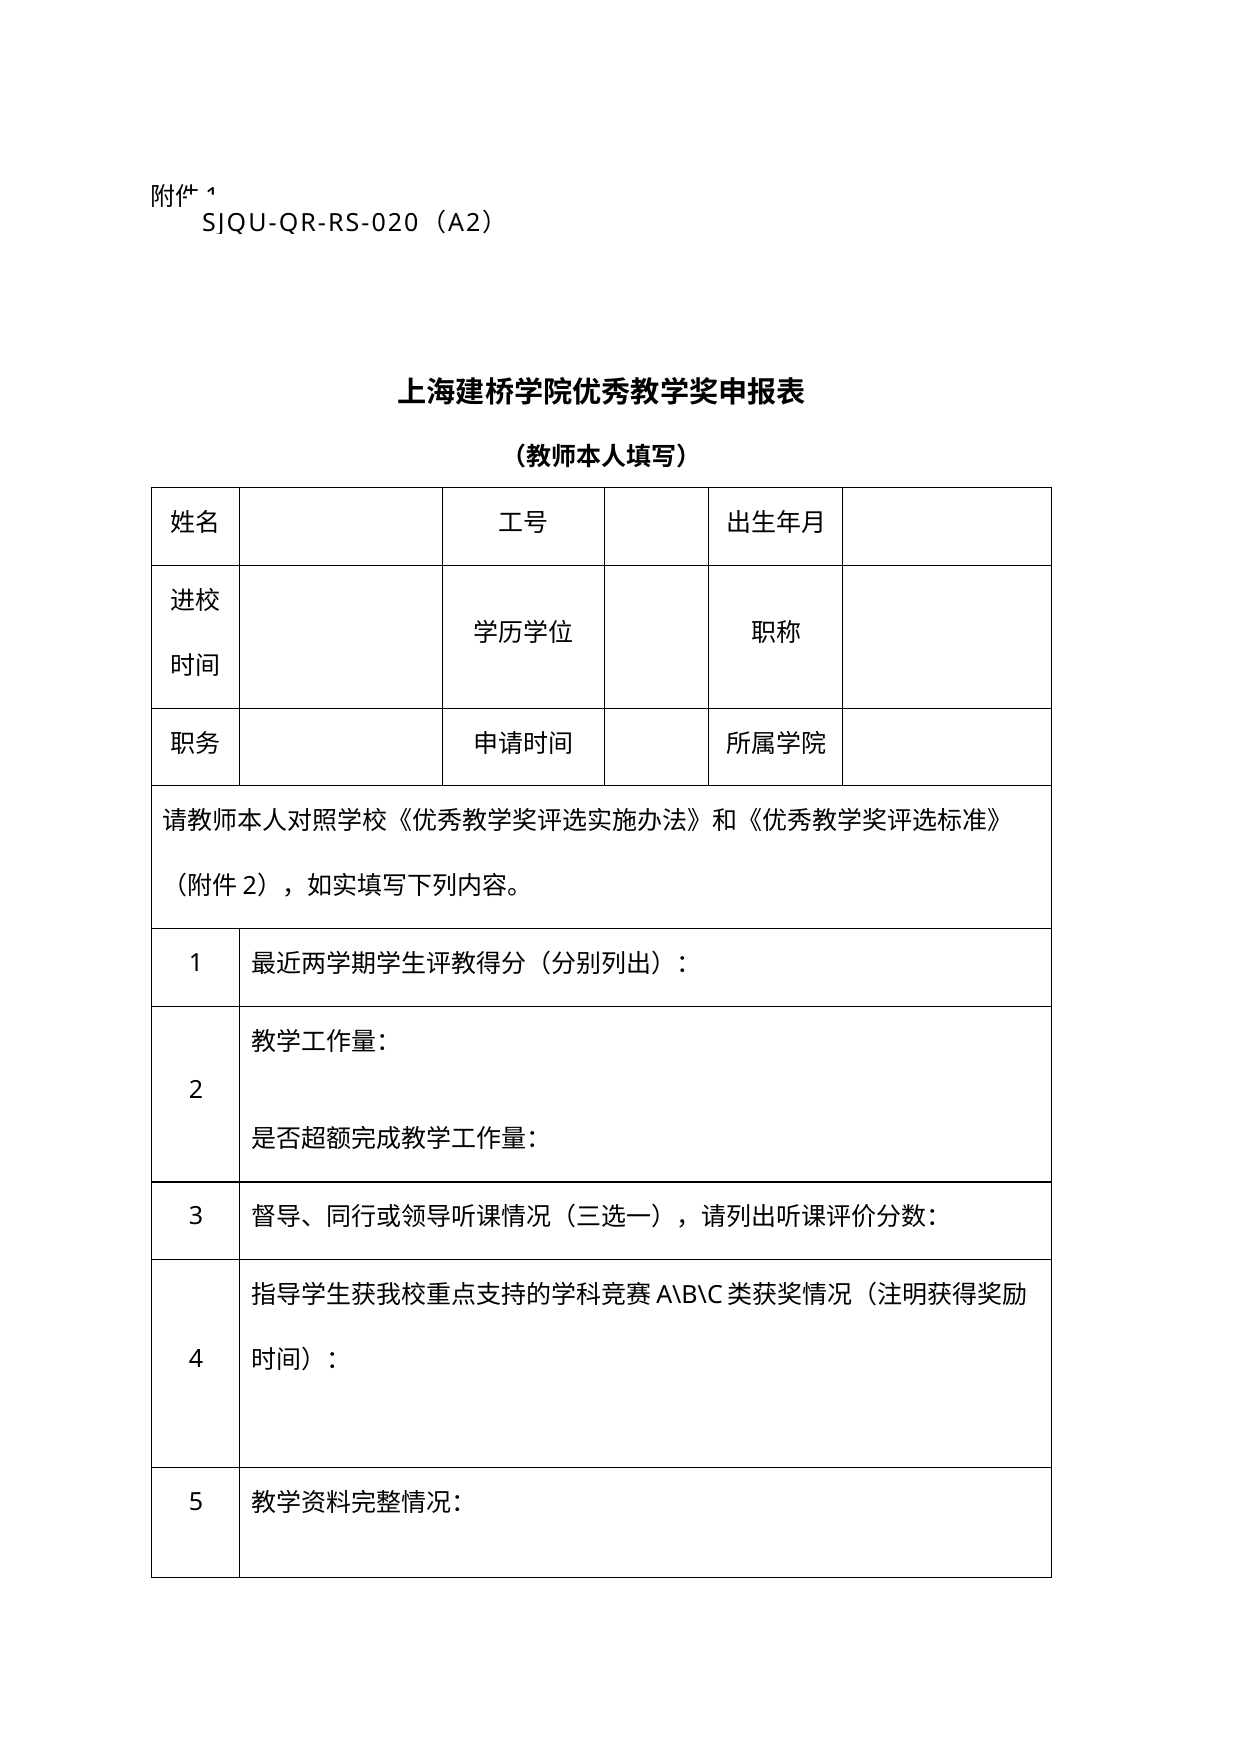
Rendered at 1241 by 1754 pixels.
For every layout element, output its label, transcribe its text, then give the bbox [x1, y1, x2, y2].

table_header 姓名 [152, 488, 239, 565]
table_header [240, 488, 442, 565]
table_cell 4 [152, 1260, 239, 1467]
table_cell 请教师本人对照学校《优秀教学奖评选实施办法》和《优秀教学奖评选标准》（附件2），如实填写下列内容。 [152, 786, 1051, 928]
table_cell 教学工作量： 是否超额完成教学工作量： [240, 1007, 1051, 1181]
table_cell [605, 566, 708, 708]
table_cell [843, 709, 1051, 785]
table_cell [605, 709, 708, 785]
table_cell 职务 [152, 709, 239, 785]
text 上海建桥学院优秀教学奖申报表 [150, 357, 1053, 422]
table_header [605, 488, 708, 565]
table_cell 最近两学期学生评教得分（分别列出）： [240, 929, 1051, 1006]
table_cell 指导学生获我校重点支持的学科竞赛A\B\C类获奖情况（注明获得奖励时间）： [240, 1260, 1051, 1467]
table_header 出生年月 [709, 488, 842, 565]
table_cell 职称 [709, 566, 842, 708]
table_cell 3 [152, 1183, 239, 1259]
text 附件1 [150, 162, 1053, 227]
table_cell 所属学院 [709, 709, 842, 785]
table_cell [240, 566, 442, 708]
table_cell [240, 709, 442, 785]
table_cell 进校时间 [152, 566, 239, 708]
table_cell 5 [152, 1468, 239, 1577]
table_cell 申请时间 [443, 709, 604, 785]
table_cell 2 [152, 1007, 239, 1181]
table_cell 督导、同行或领导听课情况（三选一），请列出听课评价分数： [240, 1183, 1051, 1259]
table_cell 学历学位 [443, 566, 604, 708]
table_header [843, 488, 1051, 565]
table_cell 1 [152, 929, 239, 1006]
table_cell 教学资料完整情况： 课程在线资源建设（网址）和使用情况： [240, 1468, 1051, 1577]
text （教师本人填写） [150, 422, 1053, 487]
table_header 工号 [443, 488, 604, 565]
table_cell [843, 566, 1051, 708]
